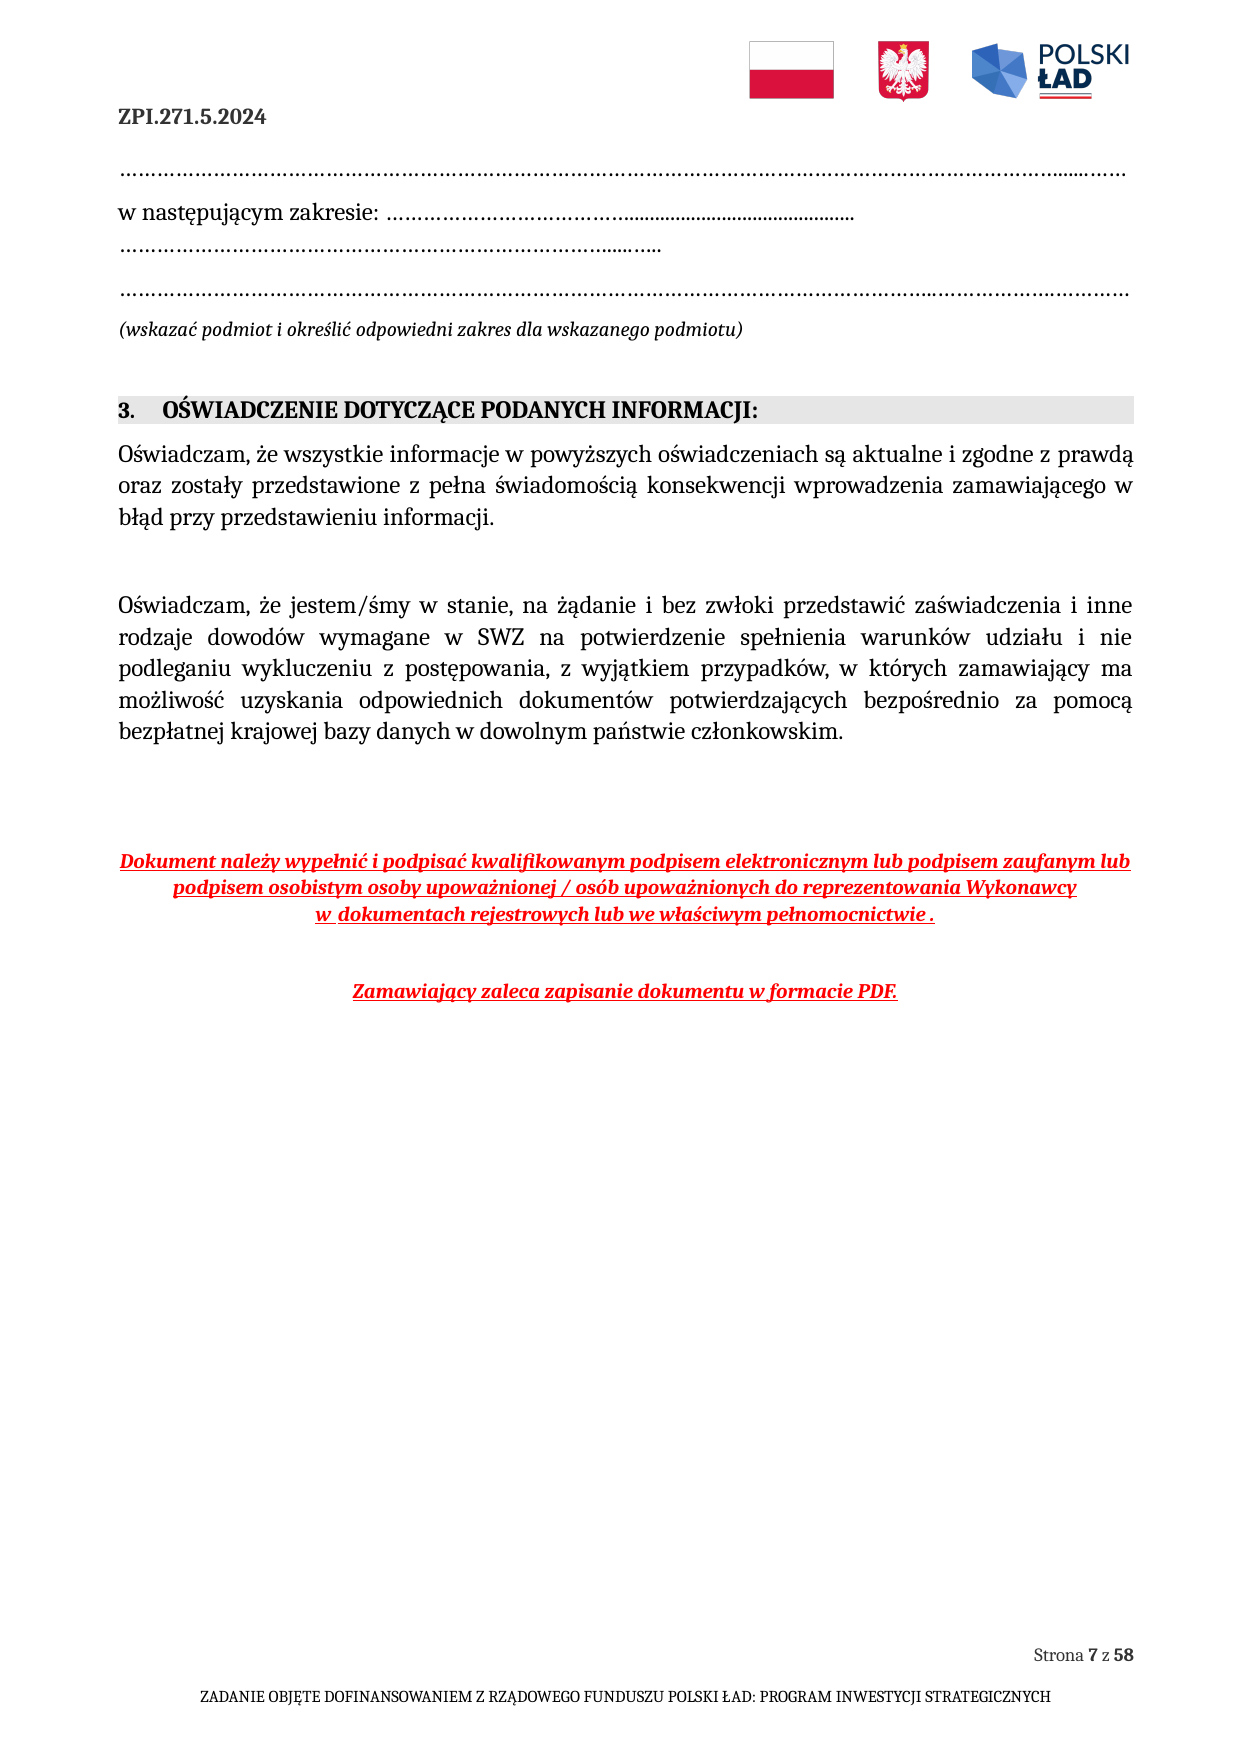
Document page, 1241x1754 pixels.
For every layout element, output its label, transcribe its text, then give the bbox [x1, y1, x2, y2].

text Dokument należy wypełnić i podpisać kwalifikowanym podpisem elektronicznym lub podpisem zaufanym lub podpisem osobistym osoby upoważnionej / osób upoważnionych do reprezentowania Wykonawcy w dokumentach rejestrowych lub we właściwym pełnomocnictwie . [118, 849, 1134, 926]
text ……………………………………………………………………………………………………………………………………......…… [118, 154, 1134, 183]
list OŚWIADCZENIE DOTYCZĄCE PODANYCH INFORMACJI: [118, 396, 1134, 424]
text w następującym zakresie: …………………………………............................................…………………………………………………………………….....….. [118, 198, 1134, 259]
text Oświadczam, że wszystkie informacje w powyższych oświadczeniach są aktualne i zgodne z prawdą oraz zostały przedstawione z pełna świadomością konsekwencji wprowadzenia zamawiającego w błąd przy przedstawieniu informacji. [118, 440, 1134, 532]
text (wskazać podmiot i określić odpowiedni zakres dla wskazanego podmiotu) [118, 318, 1134, 342]
picture [743, 35, 1134, 105]
text Oświadczam, że jestem/śmy w stanie, na żądanie i bez zwłoki przedstawić zaświadczenia i inne rodzaje dowodów wymagane w SWZ na potwierdzenie spełnienia warunków udziału i nie podleganiu wykluczeniu z postępowania, z wyjątkiem przypadków, w których zamawiający ma możliwość uzyskania odpowiednich dokumentów potwierdzających bezpośrednio za pomocą bezpłatnej krajowej bazy danych w dowolnym państwie członkowskim. [118, 591, 1134, 746]
text Zamawiający zaleca zapisanie dokumentu w formacie PDF. [118, 980, 1134, 1004]
text …………………………………………………………………………………………………………………..……………….………… [118, 274, 1134, 303]
